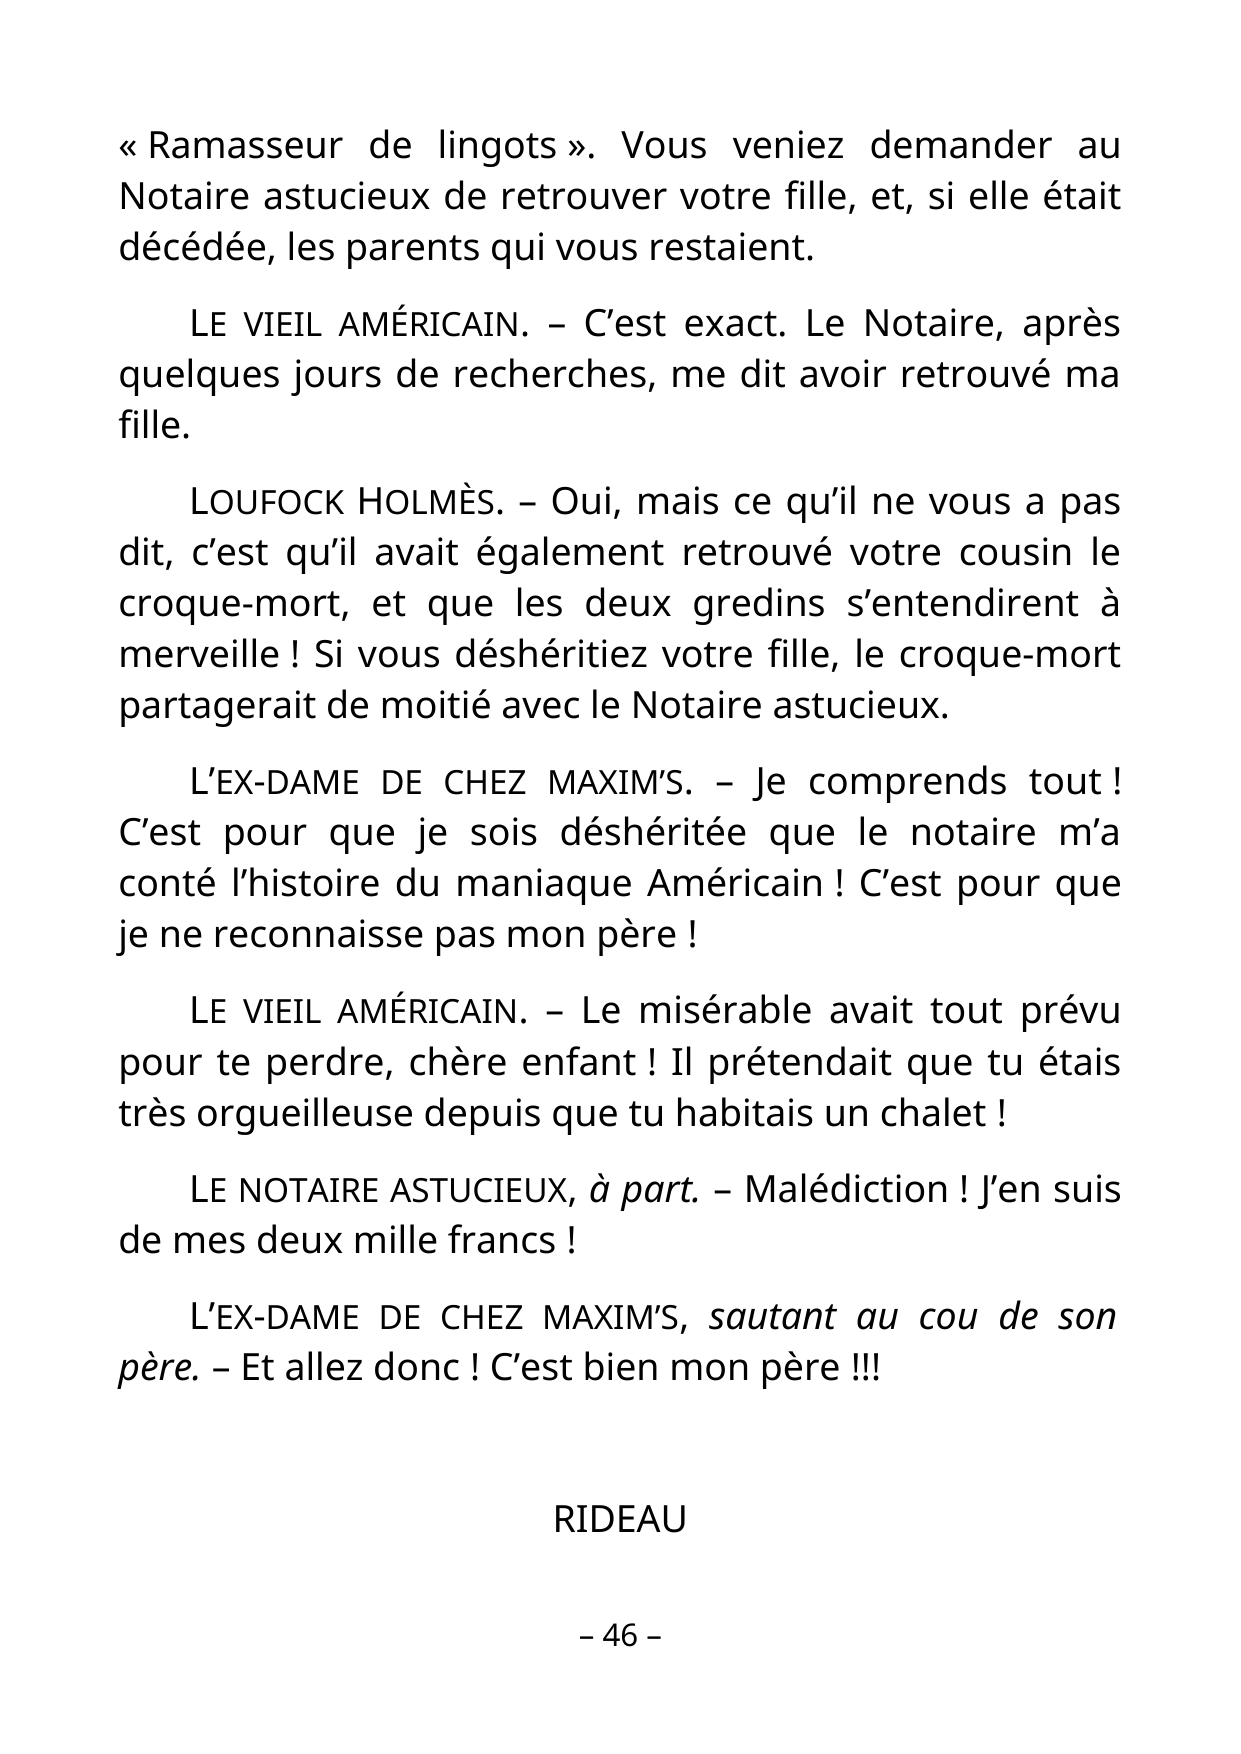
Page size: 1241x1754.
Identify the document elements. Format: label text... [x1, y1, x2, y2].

text LE VIEIL AMÉRICAIN. – Le misérable avait tout prévu pour te perdre, chère enfant ! Il prétendait que tu étais très orgueilleuse depuis que tu habitais un chalet ! [118, 984, 1122, 1137]
text LE NOTAIRE ASTUCIEUX, à part. – Malédiction ! J’en suis de mes deux mille francs ! [118, 1162, 1122, 1264]
text LOUFOCK HOLMÈS. – Oui, mais ce qu’il ne vous a pas dit, c’est qu’il avait également retrouvé votre cousin le croque-mort, et que les deux gredins s’entendirent à merveille ! Si vous déshéritiez votre fille, le croque-mort partagerait de moitié avec le Notaire astucieux. [118, 474, 1122, 729]
text RIDEAU [118, 1492, 1122, 1543]
text L’EX-DAME DE CHEZ MAXIM’S. – Je comprends tout ! C’est pour que je sois déshéritée que le notaire m’a conté l’histoire du maniaque Américain ! C’est pour que je ne reconnaisse pas mon père ! [118, 754, 1122, 959]
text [118, 118, 1122, 271]
text LE VIEIL AMÉRICAIN. – C’est exact. Le Notaire, après quelques jours de recherches, me dit avoir retrouvé ma fille. [118, 296, 1122, 449]
text L’EX-DAME DE CHEZ MAXIM’S, sautant au cou de son père. – Et allez donc ! C’est bien mon père !!! [118, 1289, 1122, 1391]
